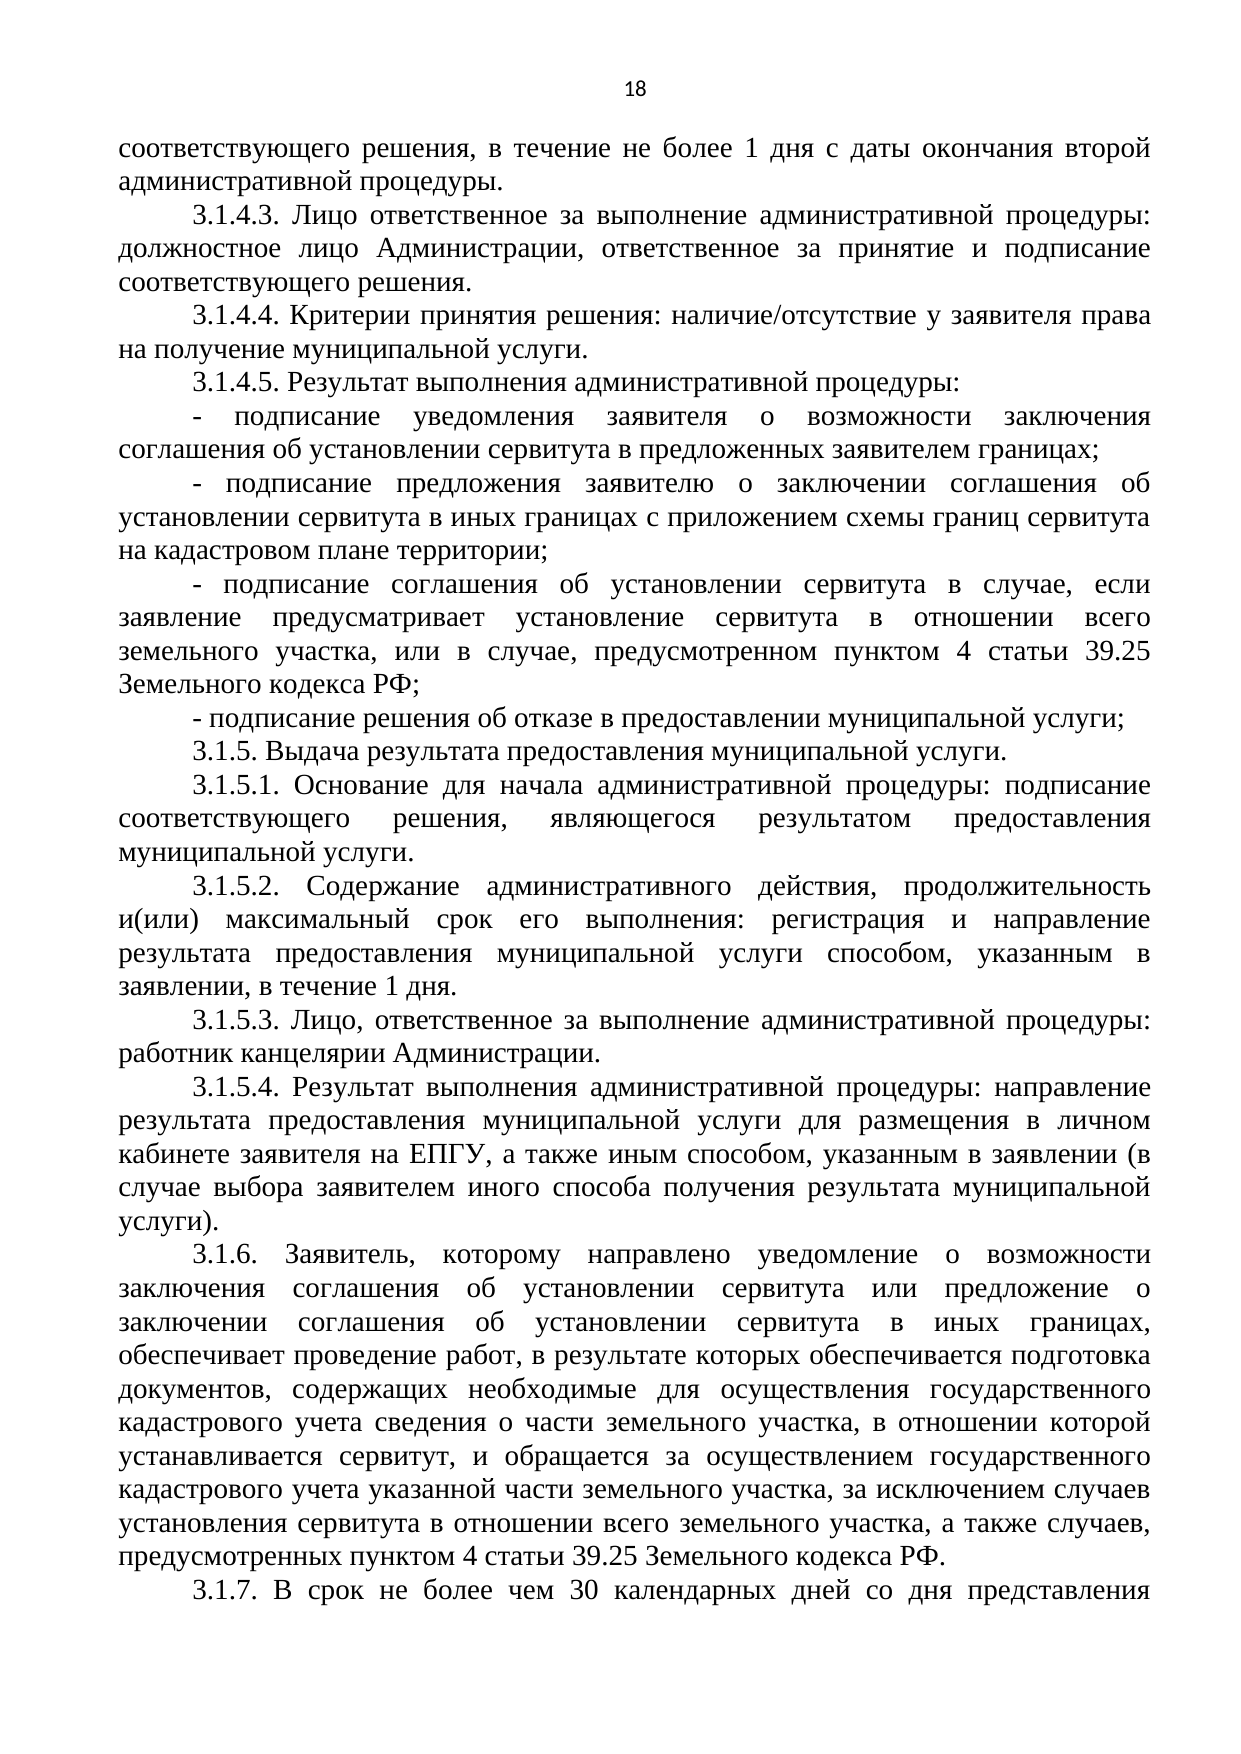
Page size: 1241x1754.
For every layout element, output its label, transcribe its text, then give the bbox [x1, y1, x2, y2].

text - подписание решения об отказе в предоставлении муниципальной услуги; [118, 700, 1152, 733]
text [118, 1572, 1152, 1606]
text 3.1.5.4. Результат выполнения административной процедуры: направление результата предоставления муниципальной услуги для размещения в личном кабинете заявителя на ЕПГУ, а также иным способом, указанным в заявлении (в случае выбора заявителем иного способа получения результата муниципальной услуги). [118, 1069, 1152, 1237]
text 3.1.4.3. Лицо ответственное за выполнение административной процедуры: должностное лицо Администрации, ответственное за принятие и подписание соответствующего решения. [118, 197, 1152, 297]
text - подписание соглашения об установлении сервитута в случае, если заявление предусматривает установление сервитута в отношении всего земельного участка, или в случае, предусмотренном пунктом 4 статьи 39.25 Земельного кодекса РФ; [118, 566, 1152, 700]
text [118, 130, 1152, 197]
text 3.1.4.4. Критерии принятия решения: наличие/отсутствие у заявителя права на получение муниципальной услуги. [118, 297, 1152, 364]
text 3.1.5. Выдача результата предоставления муниципальной услуги. [118, 733, 1152, 767]
text - подписание предложения заявителю о заключении соглашения об установлении сервитута в иных границах с приложением схемы границ сервитута на кадастровом плане территории; [118, 465, 1152, 566]
text 3.1.5.3. Лицо, ответственное за выполнение административной процедуры: работник канцелярии Администрации. [118, 1002, 1152, 1069]
text 3.1.5.1. Основание для начала административной процедуры: подписание соответствующего решения, являющегося результатом предоставления муниципальной услуги. [118, 767, 1152, 868]
text 3.1.4.5. Результат выполнения административной процедуры: [118, 364, 1152, 398]
text 3.1.6. Заявитель, которому направлено уведомление о возможности заключения соглашения об установлении сервитута или предложение о заключении соглашения об установлении сервитута в иных границах, обеспечивает проведение работ, в результате которых обеспечивается подготовка документов, содержащих необходимые для осуществления государственного кадастрового учета сведения о части земельного участка, в отношении которой устанавливается сервитут, и обращается за осуществлением государственного кадастрового учета указанной части земельного участка, за исключением случаев установления сервитута в отношении всего земельного участка, а также случаев, предусмотренных пунктом 4 статьи 39.25 Земельного кодекса РФ. [118, 1237, 1152, 1572]
text - подписание уведомления заявителя о возможности заключения соглашения об установлении сервитута в предложенных заявителем границах; [118, 398, 1152, 465]
text 3.1.5.2. Содержание административного действия, продолжительность и(или) максимальный срок его выполнения: регистрация и направление результата предоставления муниципальной услуги способом, указанным в заявлении, в течение 1 дня. [118, 868, 1152, 1002]
